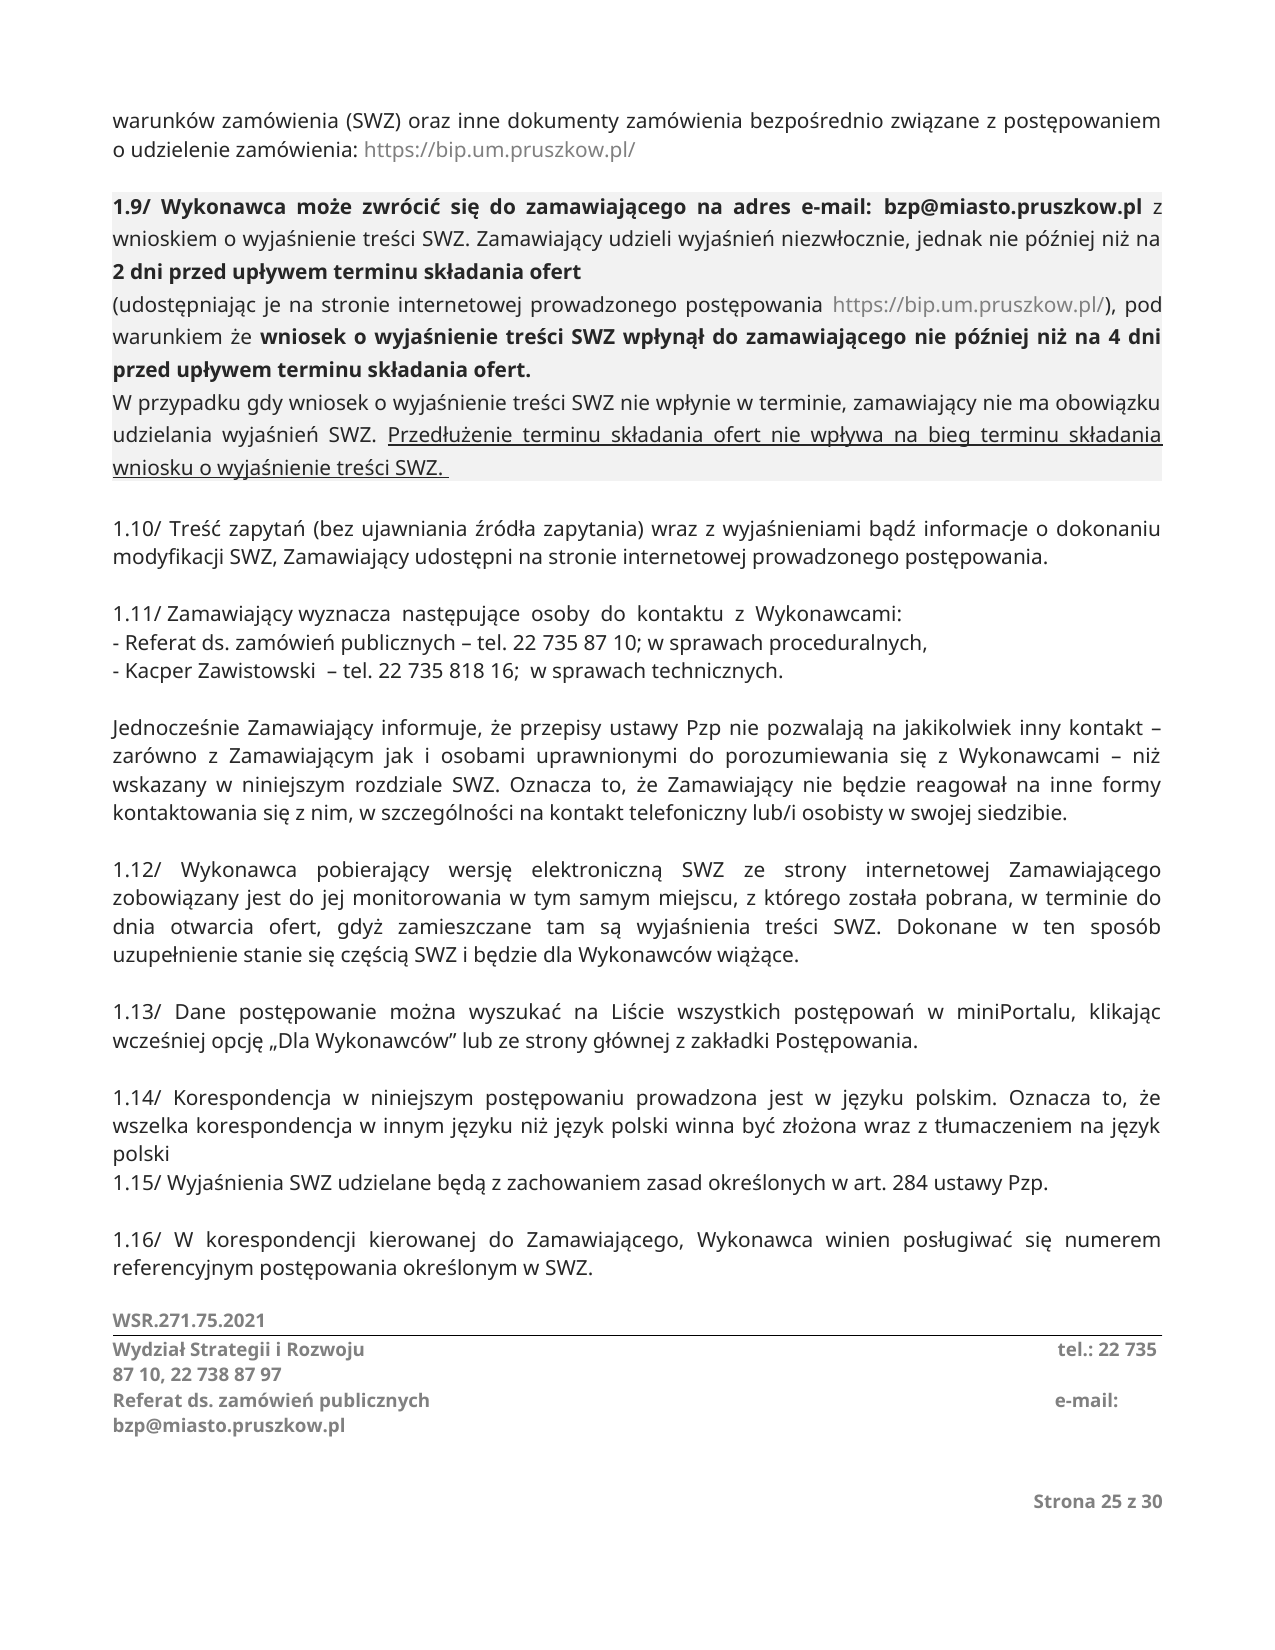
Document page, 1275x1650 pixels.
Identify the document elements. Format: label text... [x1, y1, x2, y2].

text 1.10/ Treść zapytań (bez ujawniania źródła zapytania) wraz z wyjaśnieniami bądź informacje o dokonaniu modyfikacji SWZ, Zamawiający udostępni na stronie internetowej prowadzonego postępowania. [112, 514, 1162, 571]
text (udostępniając je na stronie internetowej prowadzonego postępowania https://bip.um.pruszkow.pl/), pod warunkiem że wniosek o wyjaśnienie treści SWZ wpłynął do zamawiającego nie później niż na 4 dni przed upływem terminu składania ofert. [112, 290, 1162, 383]
text Jednocześnie Zamawiający informuje, że przepisy ustawy Pzp nie pozwalają na jakikolwiek inny kontakt – zarówno z Zamawiającym jak i osobami uprawnionymi do porozumiewania się z Wykonawcami – niż wskazany w niniejszym rozdziale SWZ. Oznacza to, że Zamawiający nie będzie reagował na inne formy kontaktowania się z nim, w szczególności na kontakt telefoniczny lub/i osobisty w swojej siedzibie. [112, 713, 1162, 827]
text 1.16/ W korespondencji kierowanej do Zamawiającego, Wykonawca winien posługiwać się numerem referencyjnym postępowania określonym w SWZ. [112, 1225, 1162, 1282]
text - Referat ds. zamówień publicznych – tel. 22 735 87 10; w sprawach proceduralnych, [112, 628, 1162, 656]
text 1.11/ Zamawiający wyznacza następujące osoby do kontaktu z Wykonawcami: [112, 599, 1162, 628]
text - Kacper Zawistowski – tel. 22 735 818 16; w sprawach technicznych. [112, 656, 1162, 684]
text 1.15/ Wyjaśnienia SWZ udzielane będą z zachowaniem zasad określonych w art. 284 ustawy Pzp. [112, 1168, 1162, 1196]
text 1.12/ Wykonawca pobierający wersję elektroniczną SWZ ze strony internetowej Zamawiającego zobowiązany jest do jej monitorowania w tym samym miejscu, z którego została pobrana, w terminie do dnia otwarcia ofert, gdyż zamieszczane tam są wyjaśnienia treści SWZ. Dokonane w ten sposób uzupełnienie stanie się częścią SWZ i będzie dla Wykonawców wiążące. [112, 855, 1162, 969]
text 1.14/ Korespondencja w niniejszym postępowaniu prowadzona jest w języku polskim. Oznacza to, że wszelka korespondencja w innym języku niż język polski winna być złożona wraz z tłumaczeniem na język polski [112, 1083, 1162, 1168]
text 1.13/ Dane postępowanie można wyszukać na Liście wszystkich postępowań w miniPortalu, klikając wcześniej opcję „Dla Wykonawców” lub ze strony głównej z zakładki Postępowania. [112, 997, 1162, 1054]
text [112, 107, 1162, 163]
text 1.9/ Wykonawca może zwrócić się do zamawiającego na adres e-mail: bzp@miasto.pruszkow.pl z wnioskiem o wyjaśnienie treści SWZ. Zamawiający udzieli wyjaśnień niezwłocznie, jednak nie później niż na 2 dni przed upływem terminu składania ofert [112, 192, 1162, 286]
text W przypadku gdy wniosek o wyjaśnienie treści SWZ nie wpłynie w terminie, zamawiający nie ma obowiązku udzielania wyjaśnień SWZ. Przedłużenie terminu składania ofert nie wpływa na bieg terminu składania wniosku o wyjaśnienie treści SWZ. [112, 388, 1162, 481]
